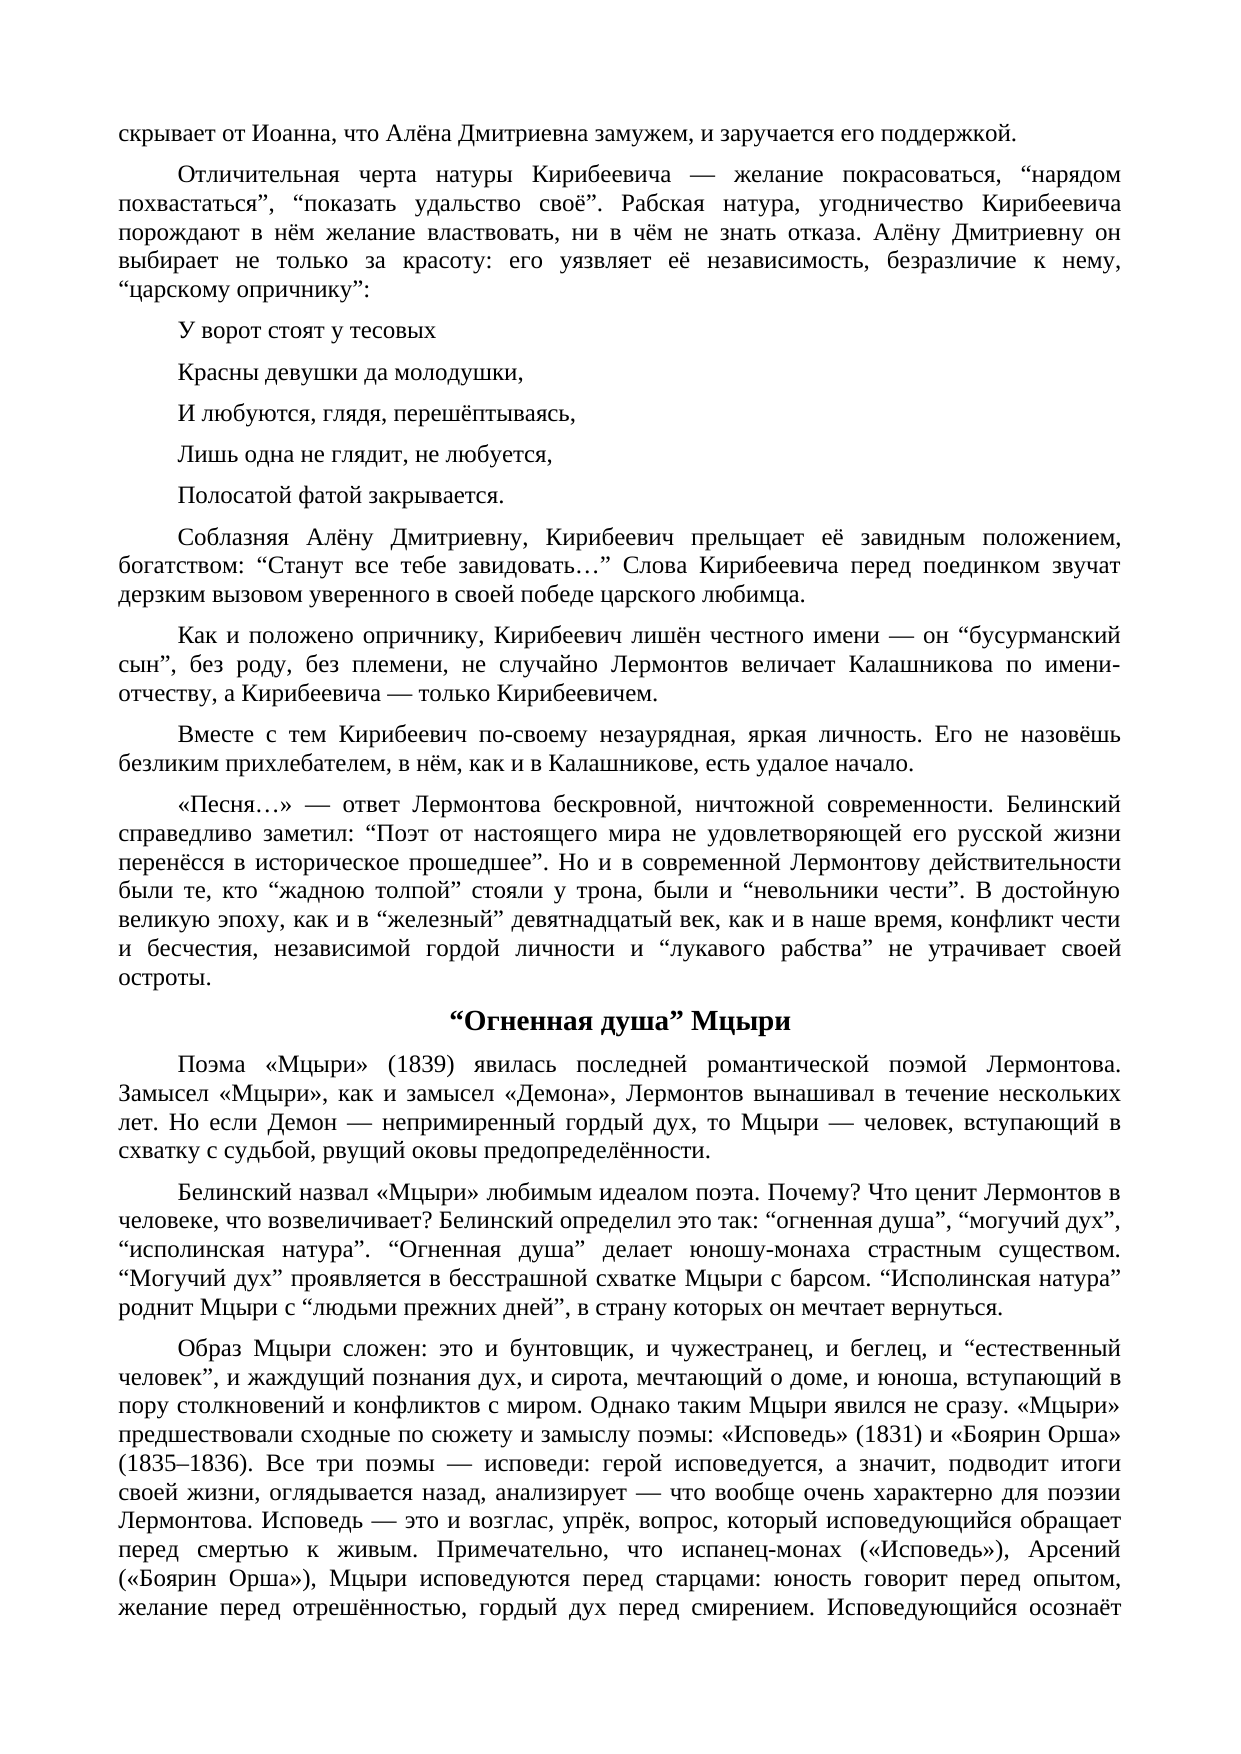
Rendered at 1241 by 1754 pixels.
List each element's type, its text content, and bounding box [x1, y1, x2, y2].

text Поэма «Мцыри» (1839) явилась последней романтической поэмой Лермонтова. Замысел «Мцыри», как и замысел «Демона», Лермонтов вынашивал в течение нескольких лет. Но если Демон — непримиренный гордый дух, то Мцыри — человек, вступающий в схватку с судьбой, рвущий оковы предопределённости. [118, 1049, 1122, 1164]
text Лишь одна не глядит, не любуется, [118, 439, 1122, 468]
text И любуются, глядя, перешёптываясь, [118, 398, 1122, 427]
text “Огненная душа” Мцыри [118, 1003, 1122, 1037]
text Отличительная черта натуры Кирибеевича — желание покрасоваться, “нарядом похвастаться”, “показать удальство своё”. Рабская натура, угодничество Кирибеевича порождают в нём желание властвовать, ни в чём не знать отказа. Алёну Дмитриевну он выбирает не только за красоту: его уязвляет её независимость, безразличие к нему, “царскому опричнику”: [118, 159, 1122, 303]
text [118, 118, 1122, 147]
text «Песня…» — ответ Лермонтова бескровной, ничтожной современности. Белинский справедливо заметил: “Поэт от настоящего мира не удовлетворяющей его русской жизни перенёсся в историческое прошедшее”. Но и в современной Лермонтову действительности были те, кто “жадною толпой” стояли у трона, были и “невольники чести”. В достойную великую эпоху, как и в “железный” девятнадцатый век, как и в наше время, конфликт чести и бесчестия, независимой гордой личности и “лукавого рабства” не утрачивает своей остроты. [118, 789, 1122, 991]
text Белинский назвал «Мцыри» любимым идеалом поэта. Почему? Что ценит Лермонтов в человеке, что возвеличивает? Белинский определил это так: “огненная душа”, “могучий дух”, “исполинская натура”. “Огненная душа” делает юношу-монаха страстным существом. “Могучий дух” проявляется в бесстрашной схватке Мцыри с барсом. “Исполинская натура” роднит Мцыри с “людьми прежних дней”, в страну которых он мечтает вернуться. [118, 1177, 1122, 1320]
text Как и положено опричнику, Кирибеевич лишён честного имени — он “бусурманский сын”, без роду, без племени, не случайно Лермонтов величает Калашникова по имени-отчеству, а Кирибеевича — только Кирибеевичем. [118, 621, 1122, 707]
text У ворот стоят у тесовых [118, 316, 1122, 344]
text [118, 1333, 1122, 1620]
text Вместе с тем Кирибеевич по-своему незаурядная, яркая личность. Его не назовёшь безликим прихлебателем, в нём, как и в Калашникове, есть удалое начало. [118, 719, 1122, 777]
text Полосатой фатой закрывается. [118, 481, 1122, 509]
text Соблазняя Алёну Дмитриевну, Кирибеевич прельщает её завидным положением, богатством: “Станут все тебе завидовать…” Слова Кирибеевича перед поединком звучат дерзким вызовом уверенного в своей победе царского любимца. [118, 522, 1122, 608]
text Красны девушки да молодушки, [118, 357, 1122, 386]
